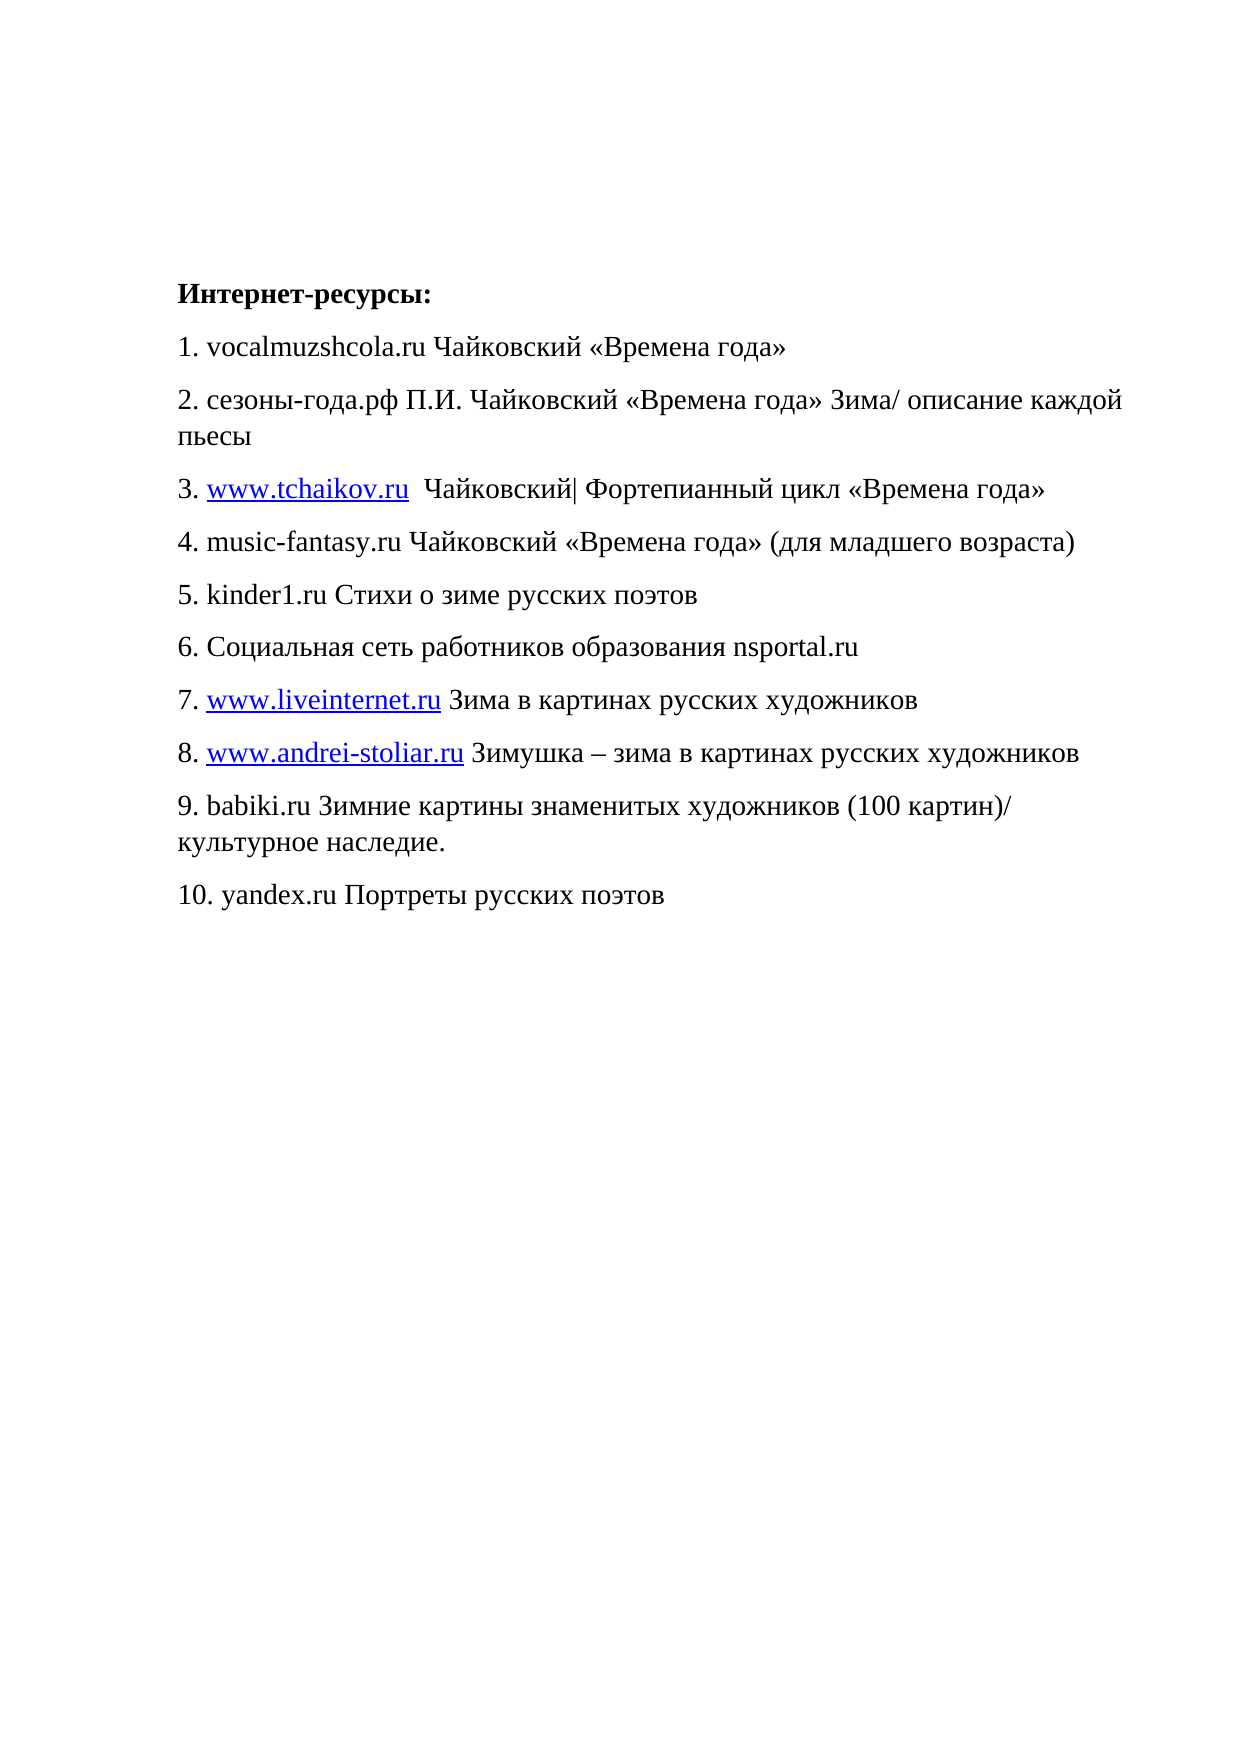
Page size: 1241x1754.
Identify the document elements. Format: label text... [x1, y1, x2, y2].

text Интернет-ресурсы: [177, 277, 1152, 310]
text 5. kinder1.ru Стихи о зиме русских поэтов [177, 577, 1152, 610]
text 2. сезоны-года.рф П.И. Чайковский «Времена года» Зима/ описание каждой пьесы [177, 382, 1152, 452]
text 7. www.liveinternet.ru Зима в картинах русских художников [177, 682, 1152, 716]
text 3. www.tchaikov.ru Чайковский| Фортепианный цикл «Времена года» [177, 471, 1152, 505]
text 8. www.andrei-stoliar.ru Зимушка – зима в картинах русских художников [177, 735, 1152, 769]
text 9. babiki.ru Зимние картины знаменитых художников (100 картин)/ культурное наследие. [177, 788, 1152, 858]
text 6. Социальная сеть работников образования nsportal.ru [177, 629, 1152, 663]
text 1. vocalmuzshcola.ru Чайковский «Времена года» [177, 329, 1152, 363]
text 10. yandex.ru Портреты русских поэтов [177, 877, 1152, 911]
text 4. music-fantasy.ru Чайковский «Времена года» (для младшего возраста) [177, 524, 1152, 557]
